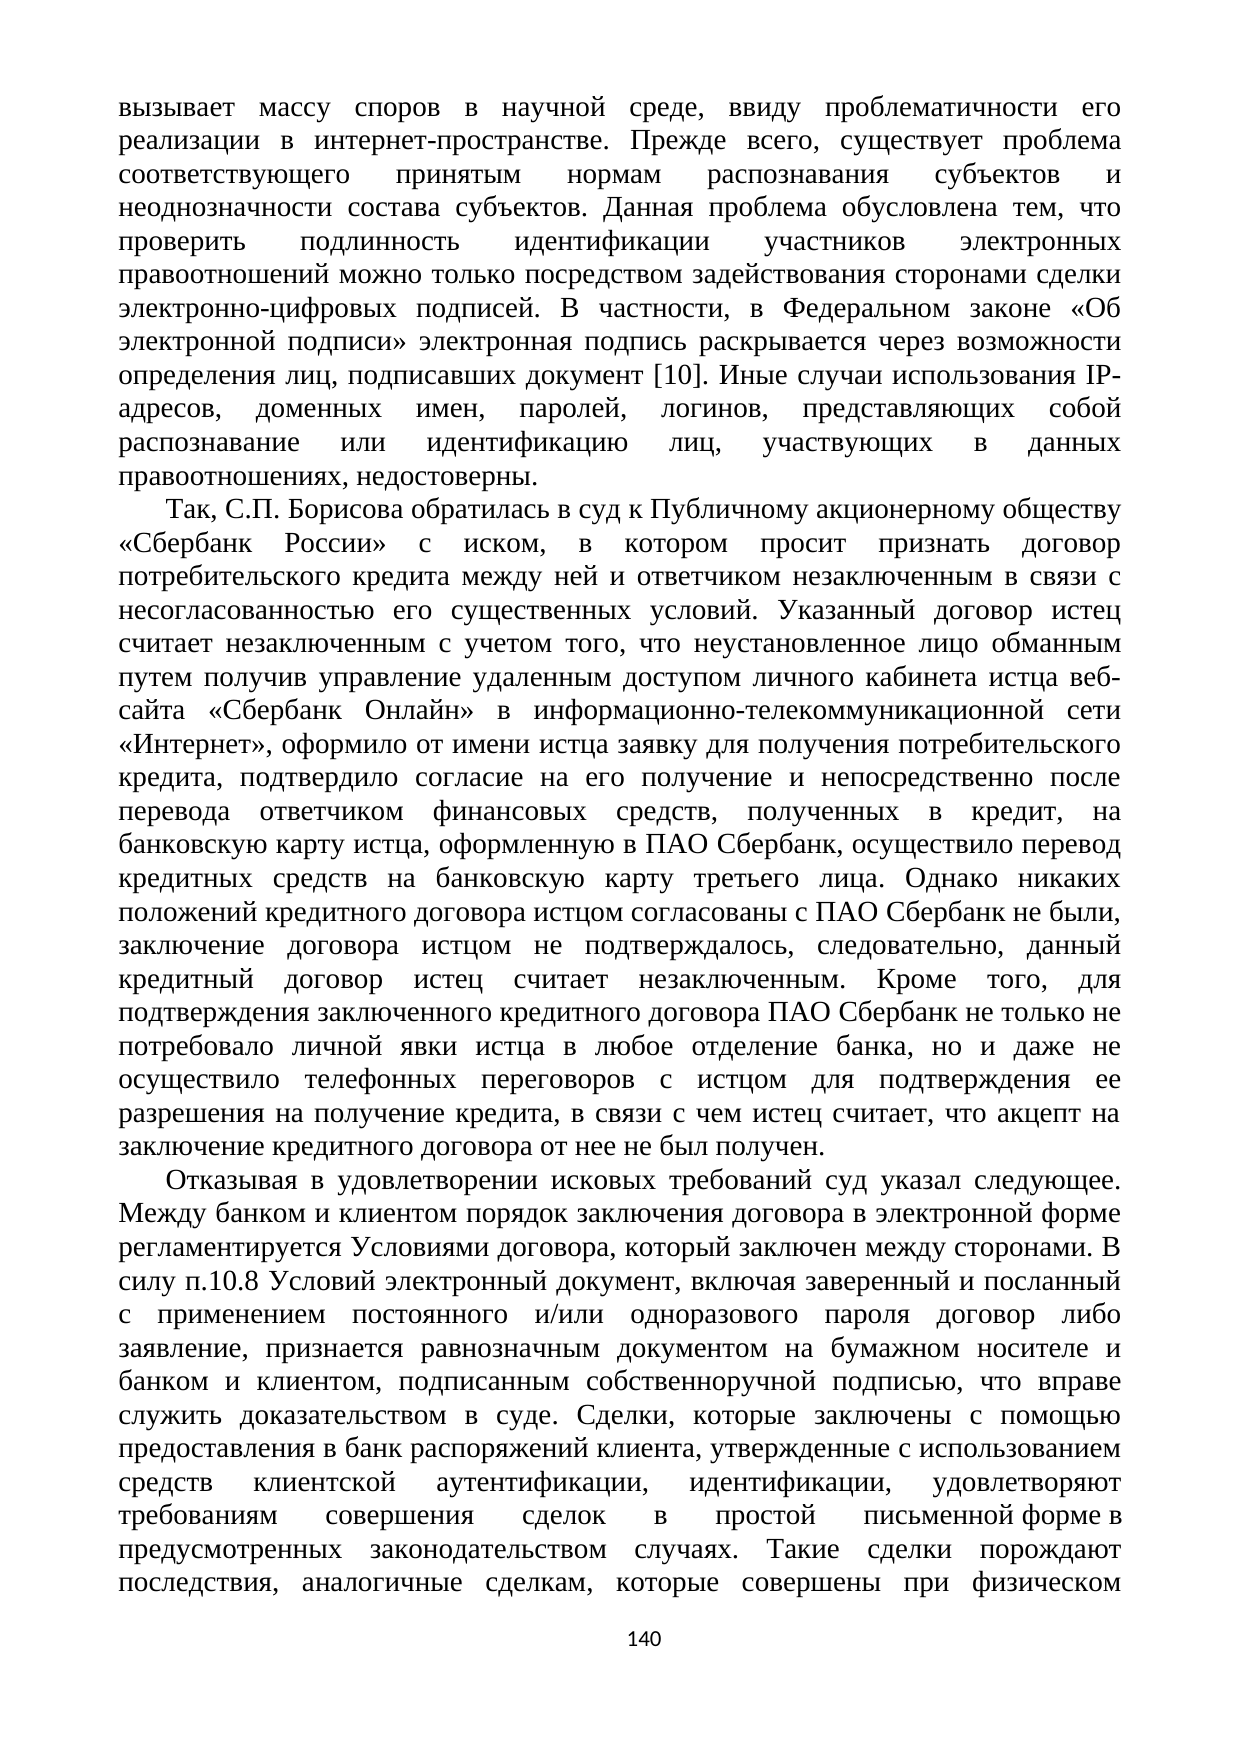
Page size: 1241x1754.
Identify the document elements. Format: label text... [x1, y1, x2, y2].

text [118, 1162, 1122, 1598]
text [118, 89, 1122, 491]
text Так, С.П. Борисова обратилась в суд к Публичному акционерному обществу «Сбербанк России» с иском, в котором просит признать договор потребительского кредита между ней и ответчиком незаключенным в связи с несогласованностью его существенных условий. Указанный договор истец считает незаключенным с учетом того, что неустановленное лицо обманным путем получив управление удаленным доступом личного кабинета истца веб-сайта «Сбербанк Онлайн» в информационно-телекоммуникационной сети «Интернет», оформило от имени истца заявку для получения потребительского кредита, подтвердило согласие на его получение и непосредственно после перевода ответчиком финансовых средств, полученных в кредит, на банковскую карту истца, оформленную в ПАО Сбербанк, осуществило перевод кредитных средств на банковскую карту третьего лица. Однако никаких положений кредитного договора истцом согласованы с ПАО Сбербанк не были, заключение договора истцом не подтверждалось, следовательно, данный кредитный договор истец считает незаключенным. Кроме того, для подтверждения заключенного кредитного договора ПАО Сбербанк не только не потребовало личной явки истца в любое отделение банка, но и даже не осуществило телефонных переговоров с истцом для подтверждения ее разрешения на получение кредита, в связи с чем истец считает, что акцепт на заключение кредитного договора от нее не был получен. [118, 491, 1122, 1162]
